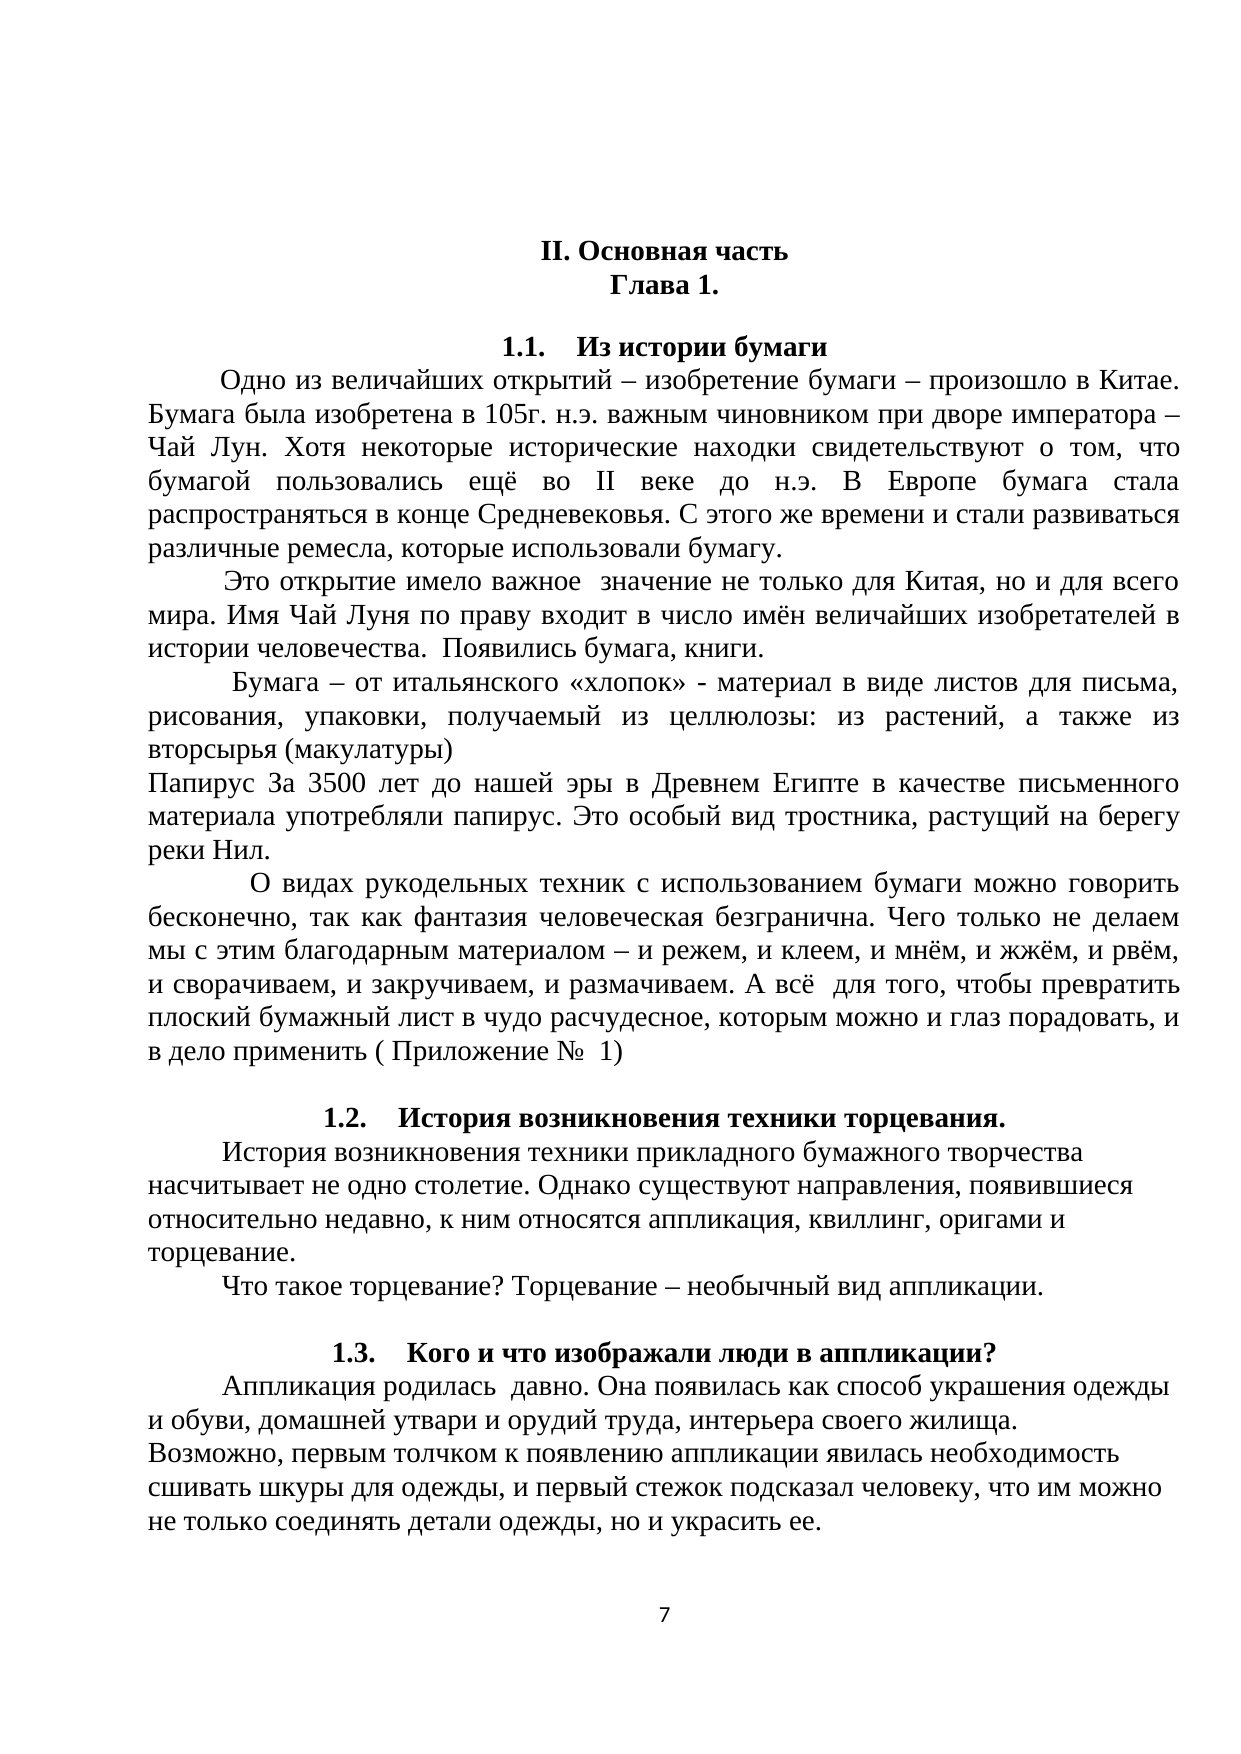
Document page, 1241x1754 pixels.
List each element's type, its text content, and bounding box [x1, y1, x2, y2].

text Это открытие имело важное значение не только для Китая, но и для всего мира. Имя Чай Луня по праву входит в число имён величайших изобретателей в истории человечества. Появились бумага, книги. [148, 563, 1181, 664]
text II. Основная часть [148, 233, 1181, 267]
text О видах рукодельных техник с использованием бумаги можно говорить бесконечно, так как фантазия человеческая безгранична. Чего только не делаем мы с этим благодарным материалом – и режем, и клеем, и мнём, и жжём, и рвём, и сворачиваем, и закручиваем, и размачиваем. А всё для того, чтобы превратить плоский бумажный лист в чудо расчудесное, которым можно и глаз порадовать, и в дело применить ( Приложение № 1) [148, 865, 1181, 1067]
list Из истории бумаги [148, 329, 1181, 362]
list Кого и что изображали люди в аппликации? [148, 1335, 1181, 1368]
text Глава 1. [148, 267, 1181, 301]
text Папирус За 3500 лет до нашей эры в Древнем Египте в качестве письменного материала употребляли папирус. Это особый вид тростника, растущий на берегу реки Нил. [148, 765, 1181, 865]
text Одно из величайших открытий – изобретение бумаги – произошло в Китае. Бумага была изобретена в 105г. н.э. важным чиновником при дворе императора – Чай Лун. Хотя некоторые исторические находки свидетельствуют о том, что бумагой пользовались ещё во II веке до н.э. В Европе бумага стала распространяться в конце Средневековья. С этого же времени и стали развиваться различные ремесла, которые использовали бумагу. [148, 362, 1181, 563]
text Что такое торцевание? Торцевание – необычный вид аппликации. [148, 1268, 1181, 1301]
text Аппликация родилась давно. Она появилась как способ украшения одежды и обуви, домашней утвари и орудий труда, интерьера своего жилища. Возможно, первым толчком к появлению аппликации явилась необходимость сшивать шкуры для одежды, и первый стежок подсказал человеку, что им можно не только соединять детали одежды, но и украсить ее. [148, 1368, 1181, 1536]
text Бумага – от итальянского «хлопок» - материал в виде листов для письма, рисования, упаковки, получаемый из целлюлозы: из растений, а также из вторсырья (макулатуры) [148, 664, 1181, 765]
text История возникновения техники прикладного бумажного творчества насчитывает не одно столетие. Однако существуют направления, появившиеся относительно недавно, к ним относятся аппликация, квиллинг, оригами и торцевание. [148, 1134, 1181, 1268]
list История возникновения техники торцевания. [148, 1100, 1181, 1134]
